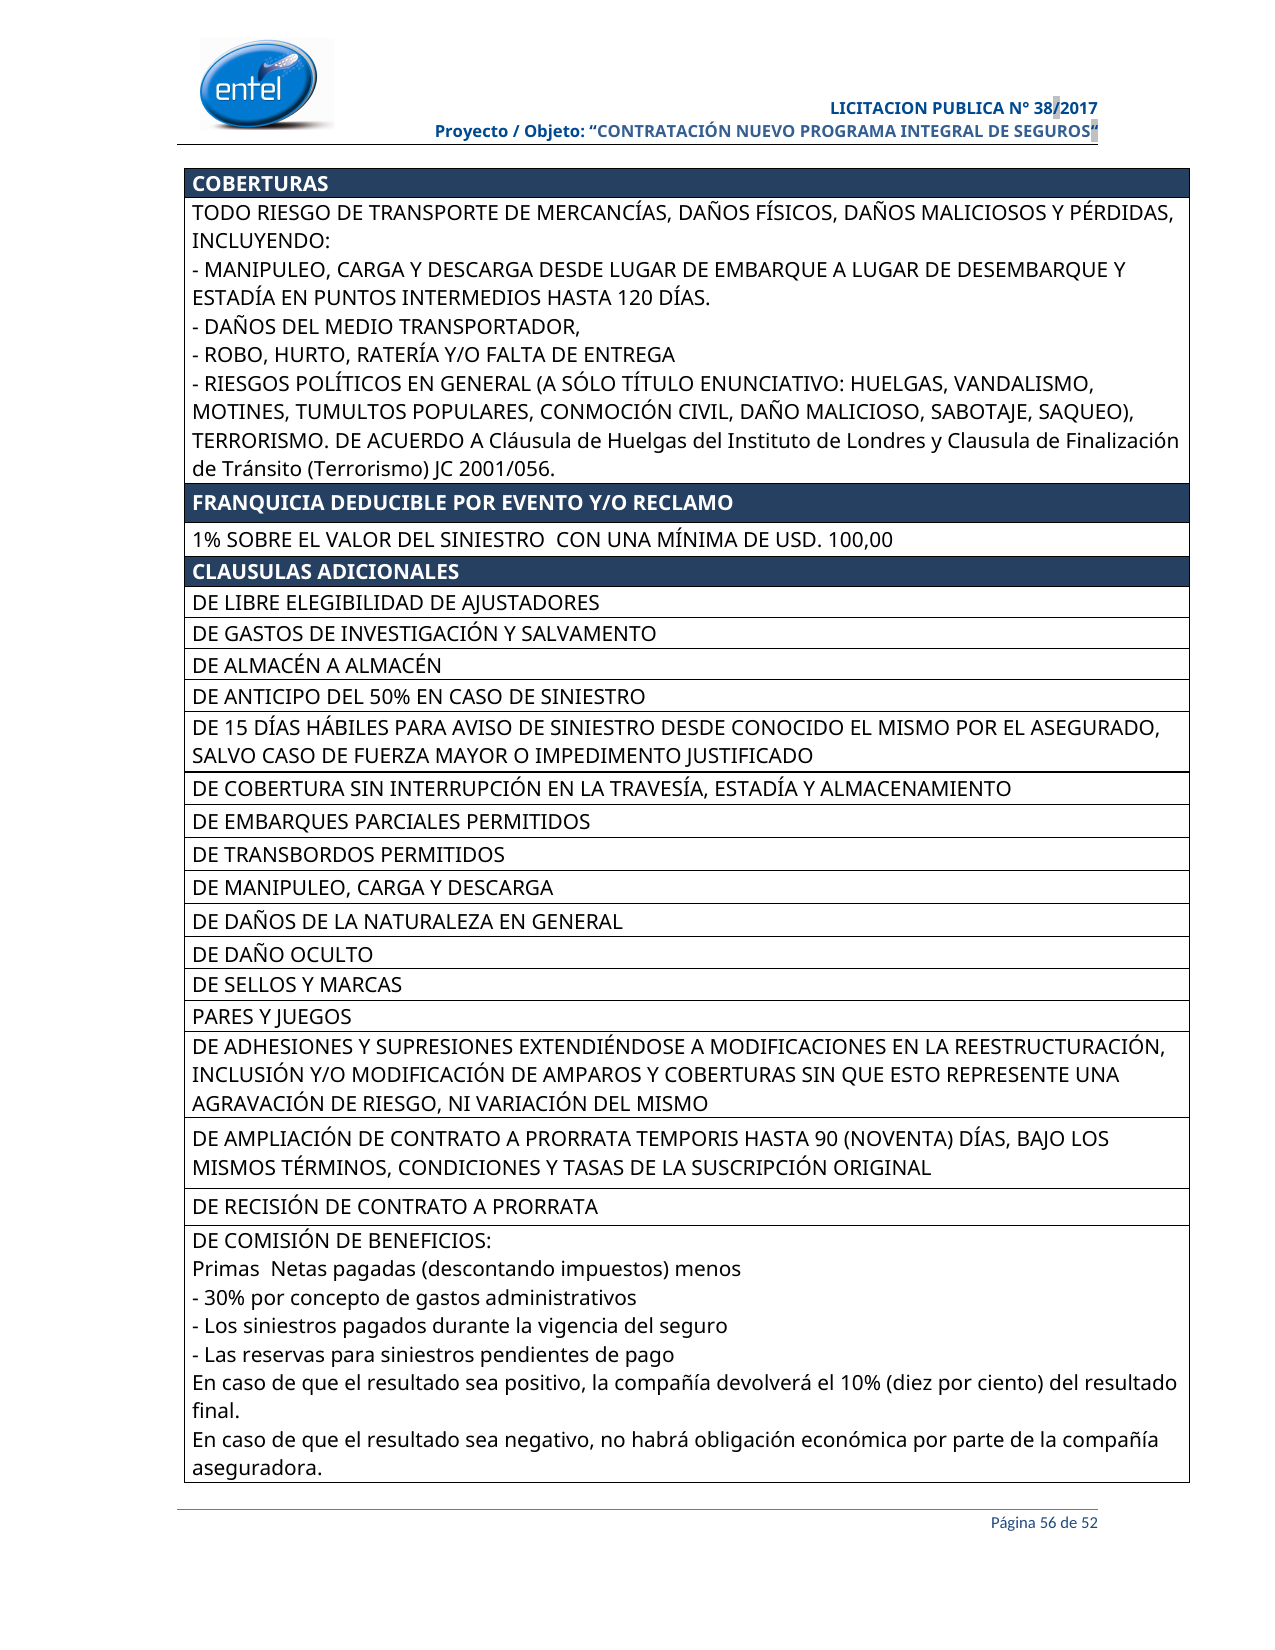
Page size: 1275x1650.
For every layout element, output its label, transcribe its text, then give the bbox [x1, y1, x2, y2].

table_cell DE GASTOS DE INVESTIGACIÓN Y SALVAMENTO [185, 618, 1189, 648]
table_cell DE ADHESIONES Y SUPRESIONES EXTENDIÉNDOSE A MODIFICACIONES EN LA REESTRUCTURACIÓN, INCLUSIÓN Y/O MODIFICACIÓN DE AMPAROS Y COBERTURAS SIN QUE ESTO REPRESENTE UNA AGRAVACIÓN DE RIESGO, NI VARIACIÓN DEL MISMO [185, 1032, 1189, 1117]
table_cell DE ALMACÉN A ALMACÉN [185, 649, 1189, 679]
picture [199, 38, 335, 130]
table_cell DE LIBRE ELEGIBILIDAD DE AJUSTADORES [185, 587, 1189, 617]
table_cell DE 15 DÍAS HÁBILES PARA AVISO DE SINIESTRO DESDE CONOCIDO EL MISMO POR EL ASEGURADO, SALVO CASO DE FUERZA MAYOR O IMPEDIMENTO JUSTIFICADO [185, 712, 1189, 771]
table_cell COBERTURAS [185, 169, 1189, 197]
table_cell TODO RIESGO DE TRANSPORTE DE MERCANCÍAS, DAÑOS FÍSICOS, DAÑOS MALICIOSOS Y PÉRDIDAS, INCLUYENDO: - MANIPULEO, CARGA Y DESCARGA DESDE LUGAR DE EMBARQUE A LUGAR DE DESEMBARQUE Y ESTADÍA EN PUNTOS INTERMEDIOS HASTA 120 DÍAS. - DAÑOS DEL MEDIO TRANSPORTADOR, - ROBO, HURTO, RATERÍA Y/O FALTA DE ENTREGA - RIESGOS POLÍTICOS EN GENERAL (A SÓLO TÍTULO ENUNCIATIVO: HUELGAS, VANDALISMO, MOTINES, TUMULTOS POPULARES, CONMOCIÓN CIVIL, DAÑO MALICIOSO, SABOTAJE, SAQUEO), TERRORISMO. DE ACUERDO A Cláusula de Huelgas del Instituto de Londres y Clausula de Finalización de Tránsito (Terrorismo) JC 2001/056. [185, 198, 1189, 483]
table_cell DE DAÑOS DE LA NATURALEZA EN GENERAL [185, 904, 1189, 936]
table_cell DE MANIPULEO, CARGA Y DESCARGA [185, 871, 1189, 903]
table_cell DE RECISIÓN DE CONTRATO A PRORRATA [185, 1189, 1189, 1225]
table_cell DE SELLOS Y MARCAS [185, 969, 1189, 999]
table_cell PARES Y JUEGOS [185, 1001, 1189, 1031]
table_cell FRANQUICIA DEDUCIBLE POR EVENTO Y/O RECLAMO [185, 484, 1189, 522]
table_cell DE AMPLIACIÓN DE CONTRATO A PRORRATA TEMPORIS HASTA 90 (NOVENTA) DÍAS, BAJO LOS MISMOS TÉRMINOS, CONDICIONES Y TASAS DE LA SUSCRIPCIÓN ORIGINAL [185, 1118, 1189, 1187]
table_cell 1% SOBRE EL VALOR DEL SINIESTRO CON UNA MÍNIMA DE USD. 100,00 [185, 523, 1189, 556]
table_cell CLAUSULAS ADICIONALES [185, 557, 1189, 586]
table_cell DE ANTICIPO DEL 50% EN CASO DE SINIESTRO [185, 680, 1189, 711]
table_cell DE TRANSBORDOS PERMITIDOS [185, 838, 1189, 870]
table_cell DE COMISIÓN DE BENEFICIOS: Primas Netas pagadas (descontando impuestos) menos - 30% por concepto de gastos administrativos - Los siniestros pagados durante la vigencia del seguro - Las reservas para siniestros pendientes de pago En caso de que el resultado sea positivo, la compañía devolverá el 10% (diez por ciento) del resultado final. En caso de que el resultado sea negativo, no habrá obligación económica por parte de la compañía aseguradora. [185, 1226, 1189, 1482]
table_cell DE DAÑO OCULTO [185, 937, 1189, 968]
table_cell DE EMBARQUES PARCIALES PERMITIDOS [185, 805, 1189, 837]
table_cell DE COBERTURA SIN INTERRUPCIÓN EN LA TRAVESÍA, ESTADÍA Y ALMACENAMIENTO [185, 773, 1189, 804]
